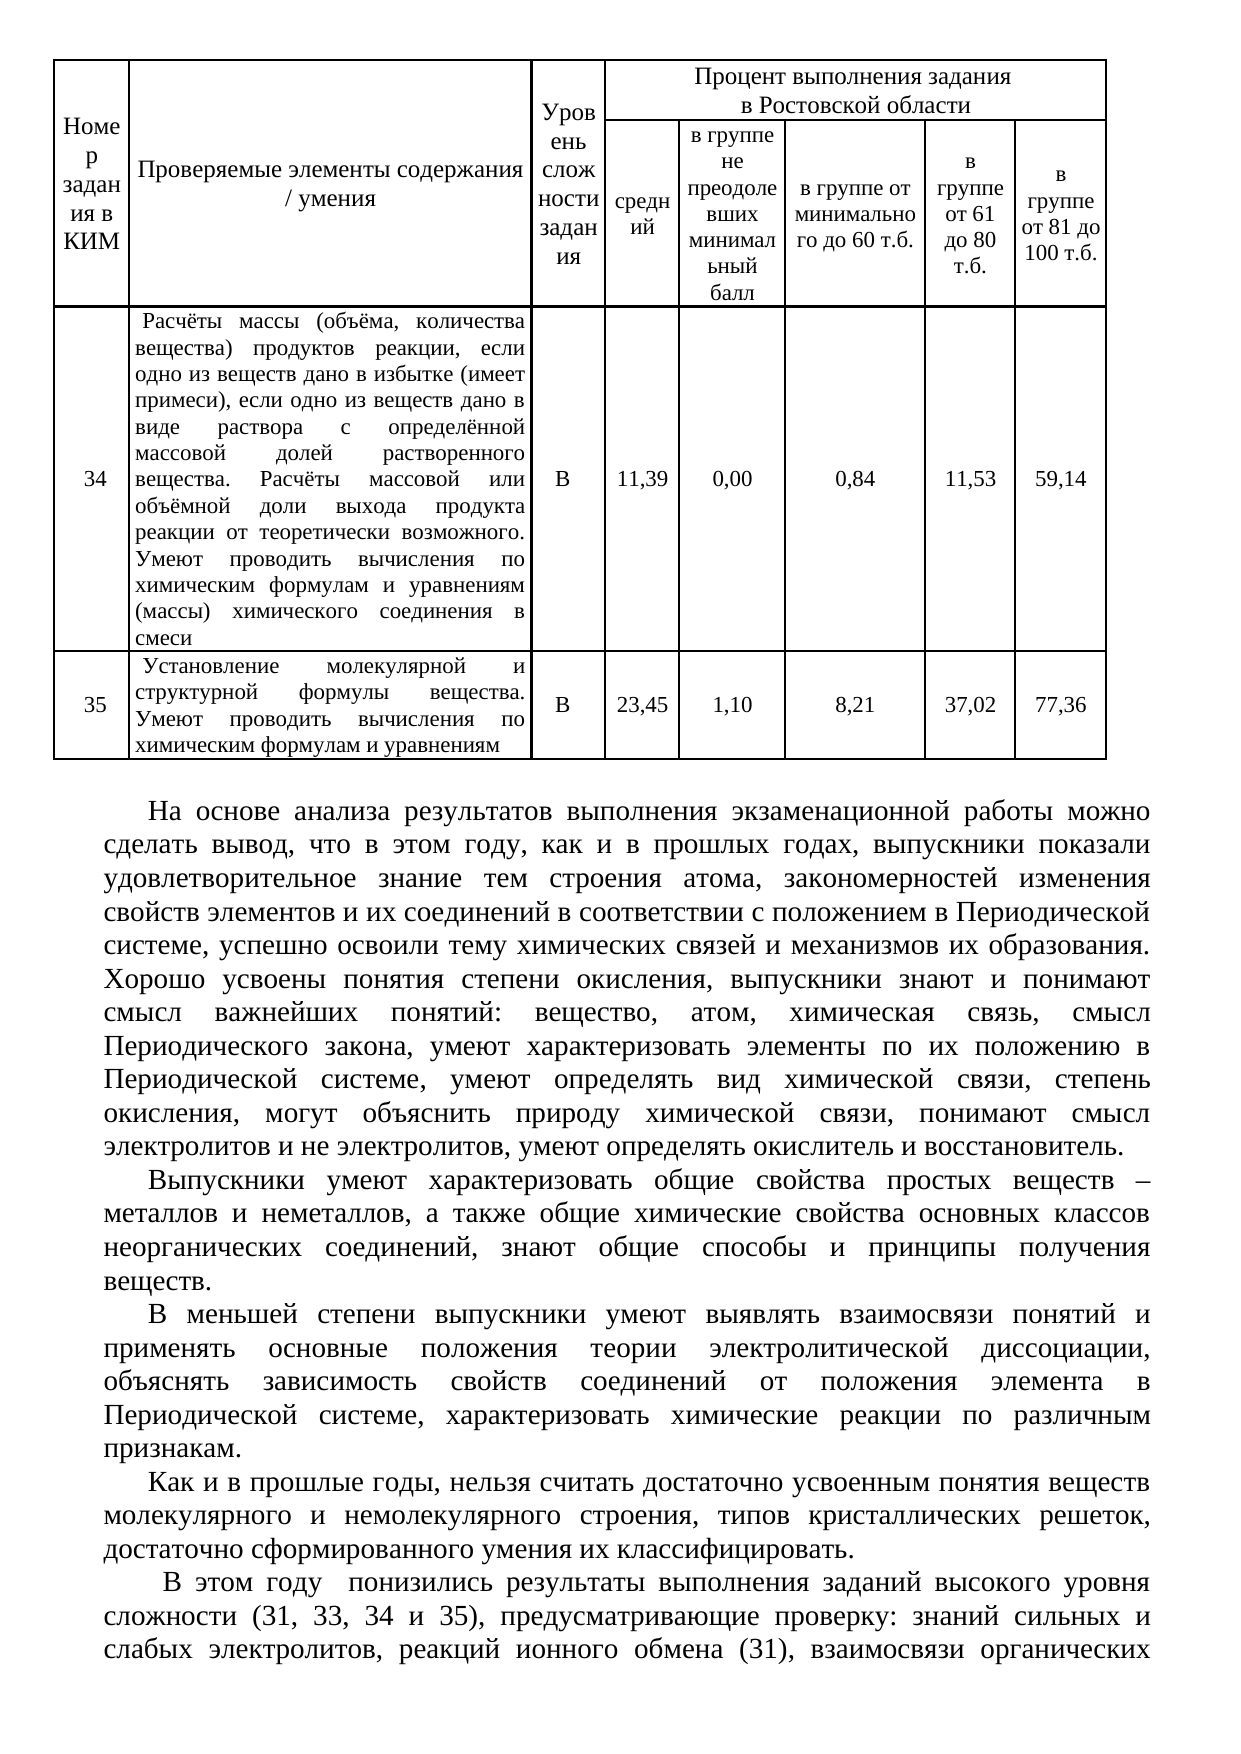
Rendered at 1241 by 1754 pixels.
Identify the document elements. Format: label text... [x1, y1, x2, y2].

table_cell 0,00 [680, 308, 784, 650]
table_cell 1,10 [680, 652, 784, 757]
table_cell Установление молекулярной и структурной формулы вещества. Умеют проводить вычисления по химическим формулам и уравнениям [130, 652, 530, 757]
text На основе анализа результатов выполнения экзаменационной работы можно сделать вывод, что в этом году, как и в прошлых годах, выпускники показали удовлетворительное знание тем строения атома, закономерностей изменения свойств элементов и их соединений в соответствии с положением в Периодической системе, успешно освоили тему химических связей и механизмов их образования. Хорошо усвоены понятия степени окисления, выпускники знают и понимают смысл важнейших понятий: вещество, атом, химическая связь, смысл Периодического закона, умеют характеризовать элементы по их положению в Периодической системе, умеют определять вид химической связи, степень окисления, могут объяснить природу химической связи, понимают смысл электролитов и не электролитов, умеют определять окислитель и восстановитель. [103, 793, 1152, 1162]
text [103, 1564, 1152, 1665]
table_cell Расчёты массы (объёма, количества вещества) продуктов реакции, если одно из веществ дано в избытке (имеет примеси), если одно из веществ дано в виде раствора с определённой массовой долей растворенного вещества. Расчёты массовой или объёмной доли выхода продукта реакции от теоретически возможного. Умеют проводить вычисления по химическим формулам и уравнениям (массы) химического соединения в смеси [130, 308, 530, 650]
text Выпускники умеют характеризовать общие свойства простых веществ – металлов и неметаллов, а также общие химические свойства основных классов неорганических соединений, знают общие способы и принципы получения веществ. [103, 1162, 1152, 1296]
table_header Процент выполнения задания в Ростовской области [606, 61, 1105, 119]
table_cell 77,36 [1016, 652, 1105, 757]
table_cell средний [606, 121, 678, 305]
table_cell 0,84 [786, 308, 924, 650]
text Как и в прошлые годы, нельзя считать достаточно усвоенным понятия веществ молекулярного и немолекулярного строения, типов кристаллических решеток, достаточно сформированного умения их классифицировать. [103, 1464, 1152, 1564]
table_header Уровень сложности задания [533, 61, 604, 305]
table_header Номер задания в КИМ [55, 61, 128, 305]
table_header Проверяемые элементы содержания / умения [130, 61, 530, 305]
table_cell 11,39 [606, 308, 678, 650]
table_cell в группе не преодолевших минимальный балл [680, 121, 784, 305]
text В меньшей степени выпускники умеют выявлять взаимосвязи понятий и применять основные положения теории электролитической диссоциации, объяснять зависимость свойств соединений от положения элемента в Периодической системе, характеризовать химические реакции по различным признакам. [103, 1296, 1152, 1464]
table_cell 34 [55, 308, 128, 650]
table_cell В [533, 652, 604, 757]
table_cell 35 [55, 652, 128, 757]
table_cell 23,45 [606, 652, 678, 757]
table_cell в группе от 81 до 100 т.б. [1016, 121, 1105, 305]
table_cell 37,02 [926, 652, 1014, 757]
table_cell в группе от 61 до 80 т.б. [926, 121, 1014, 305]
table_cell 8,21 [786, 652, 924, 757]
table_cell 11,53 [926, 308, 1014, 650]
table_cell в группе от минимального до 60 т.б. [786, 121, 924, 305]
table_cell 59,14 [1016, 308, 1105, 650]
table_cell В [533, 308, 604, 650]
